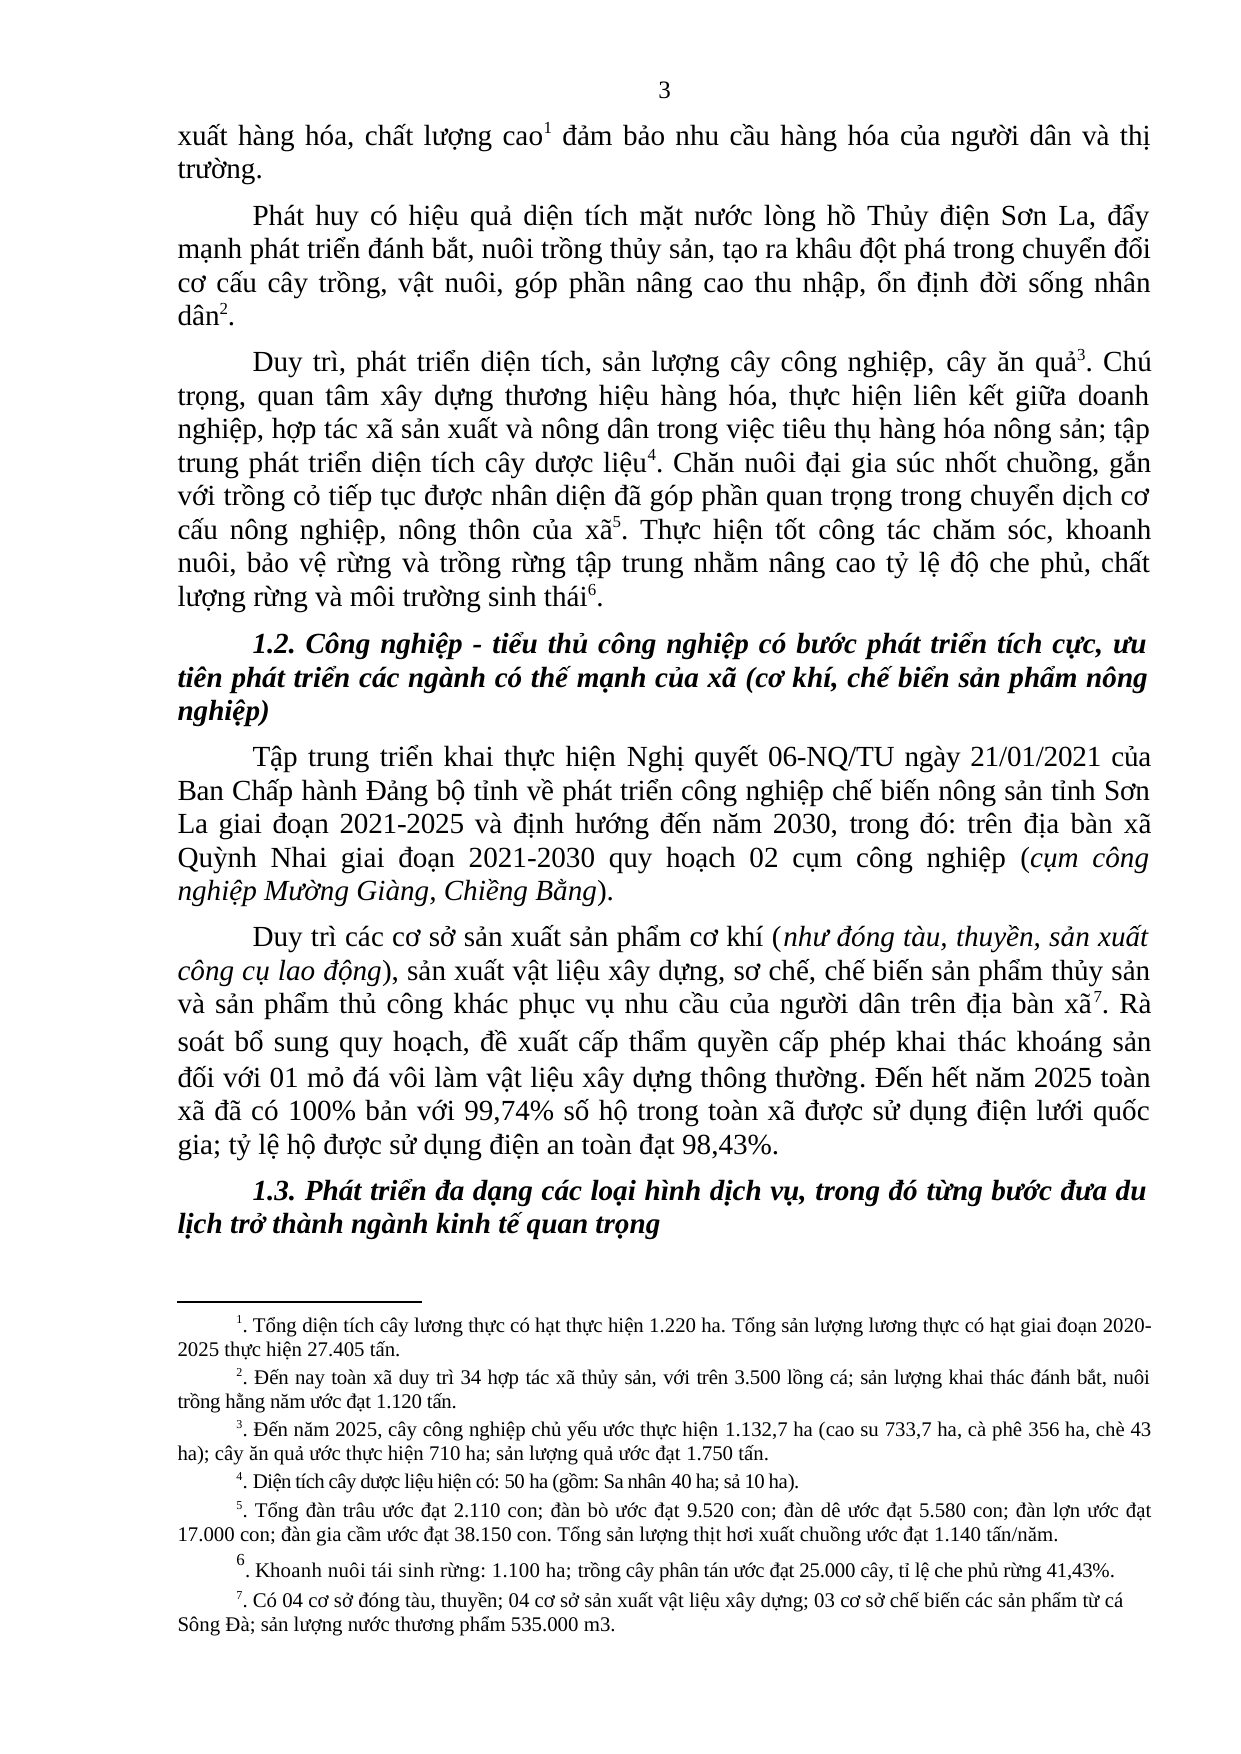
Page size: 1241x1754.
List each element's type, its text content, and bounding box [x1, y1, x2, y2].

text Tập trung triển khai thực hiện Nghị quyết 06-NQ/TU ngày 21/01/2021 của Ban Chấp hành Đảng bộ tỉnh về phát triển công nghiệp chế biến nông sản tỉnh Sơn La giai đoạn 2021-2025 và định hướng đến năm 2030, trong đó: trên địa bàn xã Quỳnh Nhai giai đoạn 2021-2030 quy hoạch 02 cụm công nghiệp (cụm công nghiệp Mường Giàng, Chiềng Bằng). [176, 738, 1153, 907]
text Phát huy có hiệu quả diện tích mặt nước lòng hồ Thủy điện Sơn La, đẩy mạnh phát triển đánh bắt, nuôi trồng thủy sản, tạo ra khâu đột phá trong chuyển đổi cơ cấu cây trồng, vật nuôi, góp phần nâng cao thu nhập, ổn định đời sống nhân dân. [177, 198, 1152, 332]
text Duy trì, phát triển diện tích, sản lượng cây công nghiệp, cây ăn quả. Chú trọng, quan tâm xây dựng thương hiệu hàng hóa, thực hiện liên kết giữa doanh nghiệp, hợp tác xã sản xuất và nông dân trong việc tiêu thụ hàng hóa nông sản; tập trung phát triển diện tích cây dược liệu. Chăn nuôi đại gia súc nhốt chuồng, gắn với trồng cỏ tiếp tục được nhân diện đã góp phần quan trọng trong chuyển dịch cơ cấu nông nghiệp, nông thôn của xã. Thực hiện tốt công tác chăm sóc, khoanh nuôi, bảo vệ rừng và trồng rừng tập trung nhằm nâng cao tỷ lệ độ che phủ, chất lượng rừng và môi trường sinh thái. [177, 344, 1152, 613]
text 1.2. Công nghiệp - tiểu thủ công nghiệp có bước phát triển tích cực, ưu tiên phát triển các ngành có thế mạnh của xã (cơ khí, chế biển sản phẩm nông nghiệp) [176, 625, 1153, 727]
text Duy trì các cơ sở sản xuất sản phẩm cơ khí (như đóng tàu, thuyền, sản xuất công cụ lao động), sản xuất vật liệu xây dựng, sơ chế, chế biến sản phẩm thủy sản và sản phẩm thủ công khác phục vụ nhu cầu của người dân trên địa bàn xã. Rà soát bổ sung quy hoạch, đề xuất cấp thẩm quyền cấp phép khai thác khoáng sản đối với 01 mỏ đá vôi làm vật liệu xây dựng thông thường. Đến hết năm 2025 toàn xã đã có 100% bản với 99,74% số hộ trong toàn xã được sử dụng điện lưới quốc gia; tỷ lệ hộ được sử dụng điện an toàn đạt 98,43%. [176, 918, 1153, 1161]
text 1.3. Phát triển đa dạng các loại hình dịch vụ, trong đó từng bước đưa du lịch trở thành ngành kinh tế quan trọng [176, 1172, 1153, 1241]
